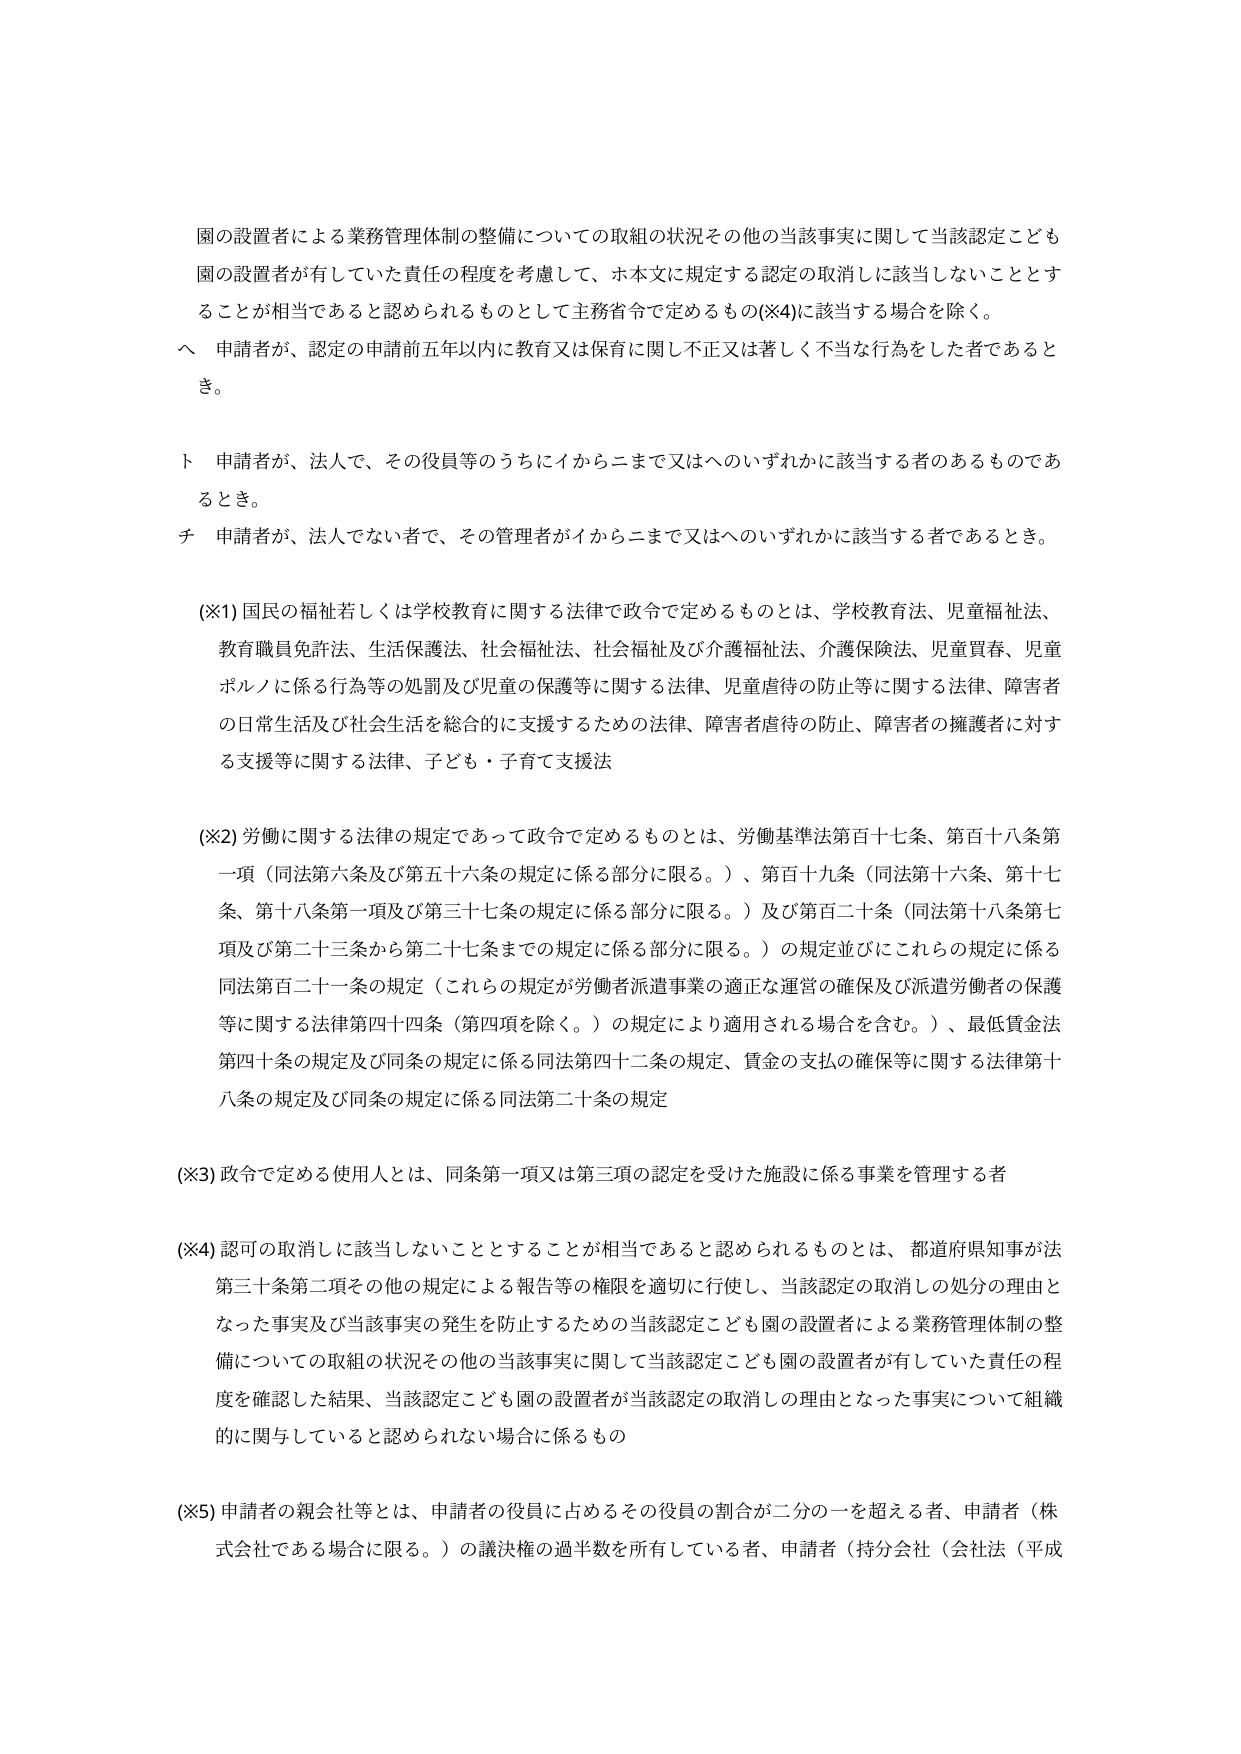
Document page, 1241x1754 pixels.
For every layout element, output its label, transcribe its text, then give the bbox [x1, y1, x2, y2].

text (※3) 政令で定める使用人とは、同条第一項又は第三項の認定を受けた施設に係る事業を管理する者 [177, 1154, 1063, 1192]
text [177, 217, 1063, 329]
text (※1) 国民の福祉若しくは学校教育に関する法律で政令で定めるものとは、学校教育法、児童福祉法、教育職員免許法、生活保護法、社会福祉法、社会福祉及び介護福祉法、介護保険法、児童買春、児童ポルノに係る行為等の処罰及び児童の保護等に関する法律、児童虐待の防止等に関する法律、障害者の日常生活及び社会生活を総合的に支援するための法律、障害者虐待の防止、障害者の擁護者に対する支援等に関する法律、子ども・子育て支援法 [199, 592, 1063, 779]
text チ 申請者が、法人でない者で、その管理者がイからニまで又はヘのいずれかに該当する者であるとき。 [177, 517, 1063, 554]
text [177, 1492, 1063, 1567]
text (※4) 認可の取消しに該当しないこととすることが相当であると認められるものとは、都道府県知事が法第三十条第二項その他の規定による報告等の権限を適切に行使し、当該認定の取消しの処分の理由となった事実及び当該事実の発生を防止するための当該認定こども園の設置者による業務管理体制の整備についての取組の状況その他の当該事実に関して当該認定こども園の設置者が有していた責任の程度を確認した結果、当該認定こども園の設置者が当該認定の取消しの理由となった事実について組織的に関与していると認められない場合に係るもの [177, 1229, 1063, 1454]
text (※2) 労働に関する法律の規定であって政令で定めるものとは、労働基準法第百十七条、第百十八条第一項（同法第六条及び第五十六条の規定に係る部分に限る。）、第百十九条（同法第十六条、第十七条、第十八条第一項及び第三十七条の規定に係る部分に限る。）及び第百二十条（同法第十八条第七項及び第二十三条から第二十七条までの規定に係る部分に限る。）の規定並びにこれらの規定に係る同法第百二十一条の規定（これらの規定が労働者派遣事業の適正な運営の確保及び派遣労働者の保護等に関する法律第四十四条（第四項を除く。）の規定により適用される場合を含む。）、最低賃金法第四十条の規定及び同条の規定に係る同法第四十二条の規定、賃金の支払の確保等に関する法律第十八条の規定及び同条の規定に係る同法第二十条の規定 [199, 817, 1063, 1117]
text へ 申請者が、認定の申請前五年以内に教育又は保育に関し不正又は著しく不当な行為をした者であるとき。 [177, 329, 1063, 404]
text ト 申請者が、法人で、その役員等のうちにイからニまで又はヘのいずれかに該当する者のあるものであるとき。 [177, 442, 1063, 517]
